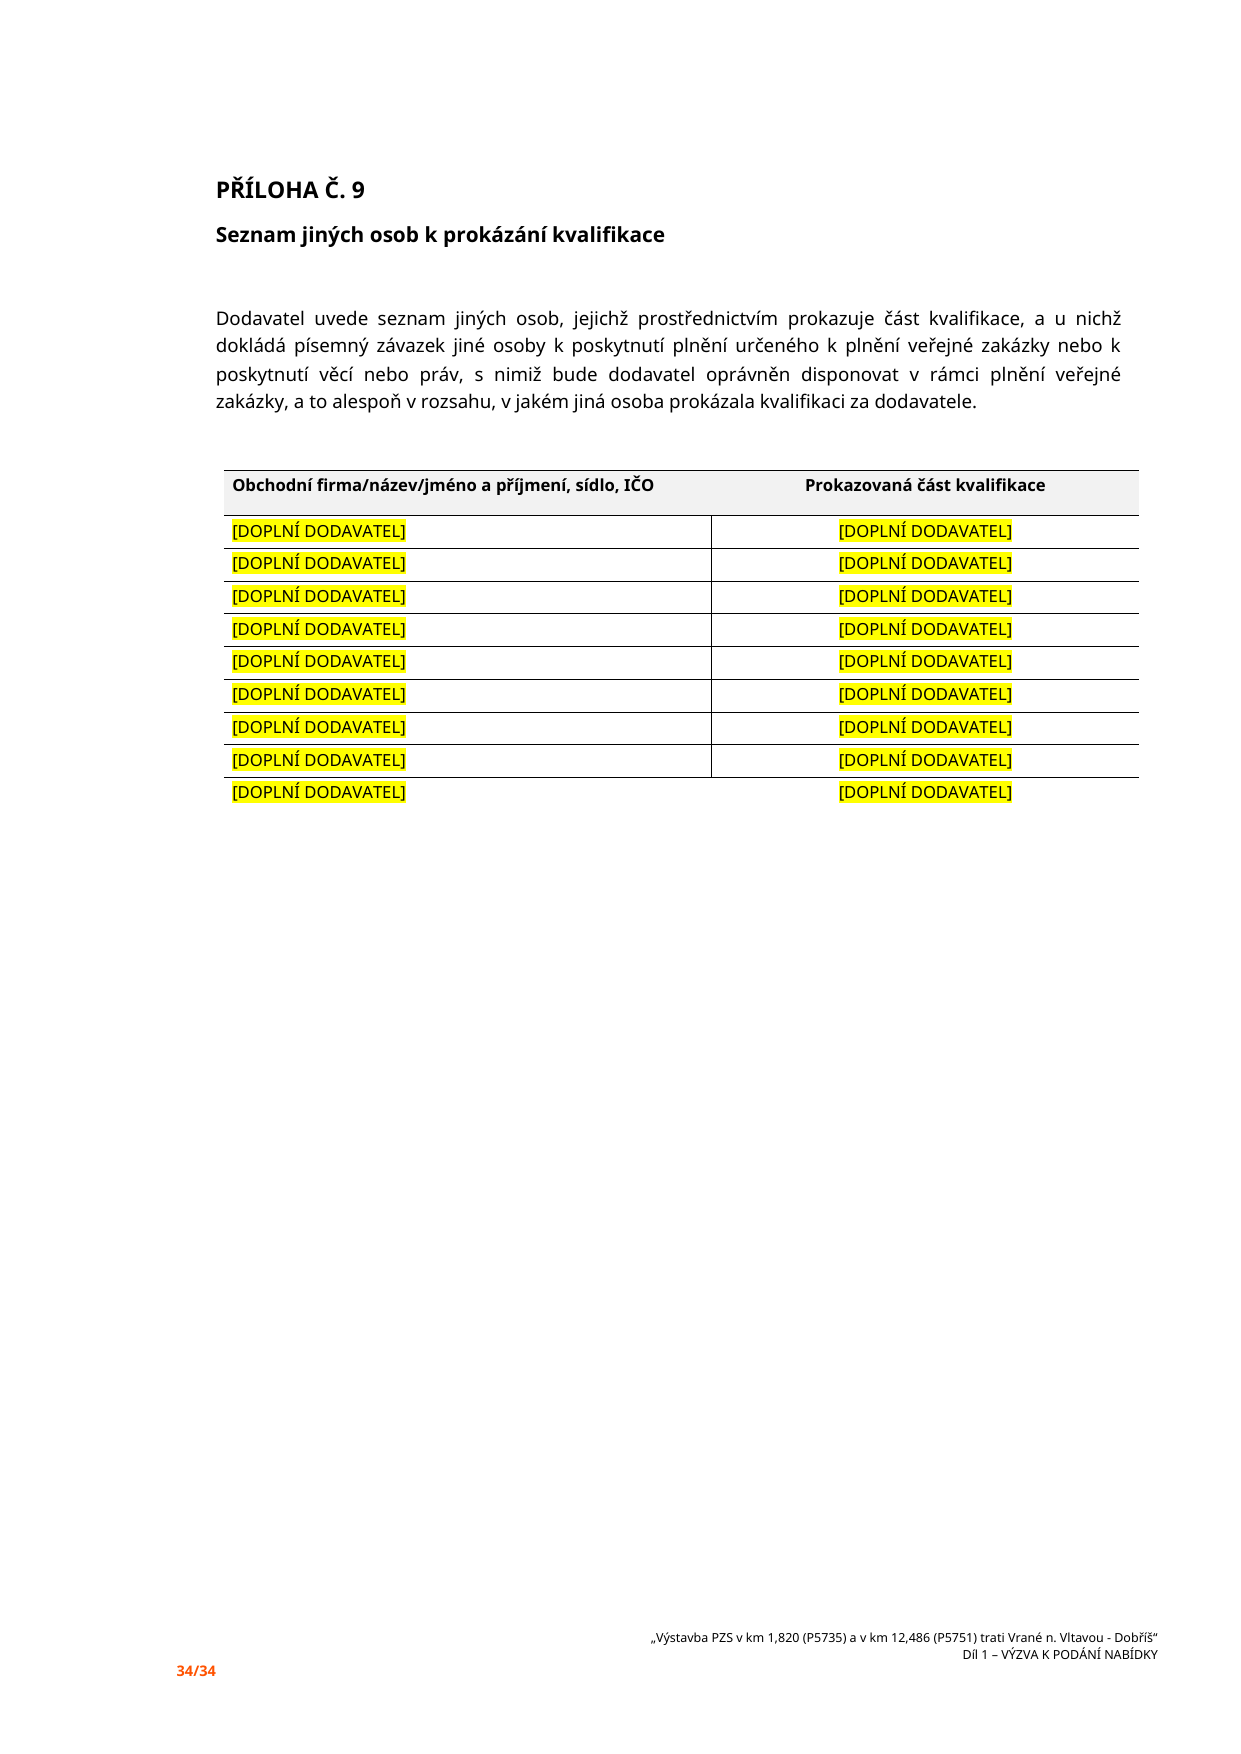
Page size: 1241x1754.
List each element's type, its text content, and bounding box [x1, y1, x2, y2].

table_cell [DOPLNÍ DODAVATEL] [712, 582, 1139, 613]
table_cell [DOPLNÍ DODAVATEL] [712, 614, 1139, 646]
table_cell [DOPLNÍ DODAVATEL] [711, 778, 1139, 809]
table_cell [DOPLNÍ DODAVATEL] [712, 516, 1139, 548]
text Příloha č. 9 [216, 174, 1122, 205]
table_cell [DOPLNÍ DODAVATEL] [224, 680, 711, 711]
table_cell [DOPLNÍ DODAVATEL] [712, 713, 1139, 744]
table_cell [DOPLNÍ DODAVATEL] [224, 516, 711, 548]
table_cell [DOPLNÍ DODAVATEL] [712, 549, 1139, 581]
table_cell [DOPLNÍ DODAVATEL] [224, 549, 711, 581]
table_cell [DOPLNÍ DODAVATEL] [712, 647, 1139, 679]
table_cell [DOPLNÍ DODAVATEL] [224, 614, 711, 646]
table_cell [DOPLNÍ DODAVATEL] [712, 745, 1139, 777]
text Dodavatel uvede seznam jiných osob, jejichž prostřednictvím prokazuje část kvalifikace, a u nichž dokládá písemný závazek jiné osoby k poskytnutí plnění určeného k plnění veřejné zakázky nebo k poskytnutí věcí nebo práv, s nimiž bude dodavatel oprávněn disponovat v rámci plnění veřejné zakázky, a to alespoň v rozsahu, v jakém jiná osoba prokázala kvalifikaci za dodavatele. [216, 305, 1122, 414]
table_cell [DOPLNÍ DODAVATEL] [712, 680, 1139, 711]
table_cell [DOPLNÍ DODAVATEL] [224, 582, 711, 613]
table_cell [DOPLNÍ DODAVATEL] [224, 778, 711, 809]
table_header Obchodní firma/název/jméno a příjmení, sídlo, IČO [224, 471, 711, 515]
table_cell [DOPLNÍ DODAVATEL] [224, 713, 711, 744]
table_cell [DOPLNÍ DODAVATEL] [224, 745, 711, 777]
table_cell [DOPLNÍ DODAVATEL] [224, 647, 711, 679]
text Seznam jiných osob k prokázání kvalifikace [216, 221, 1122, 249]
table_header Prokazovaná část kvalifikace [711, 471, 1139, 515]
